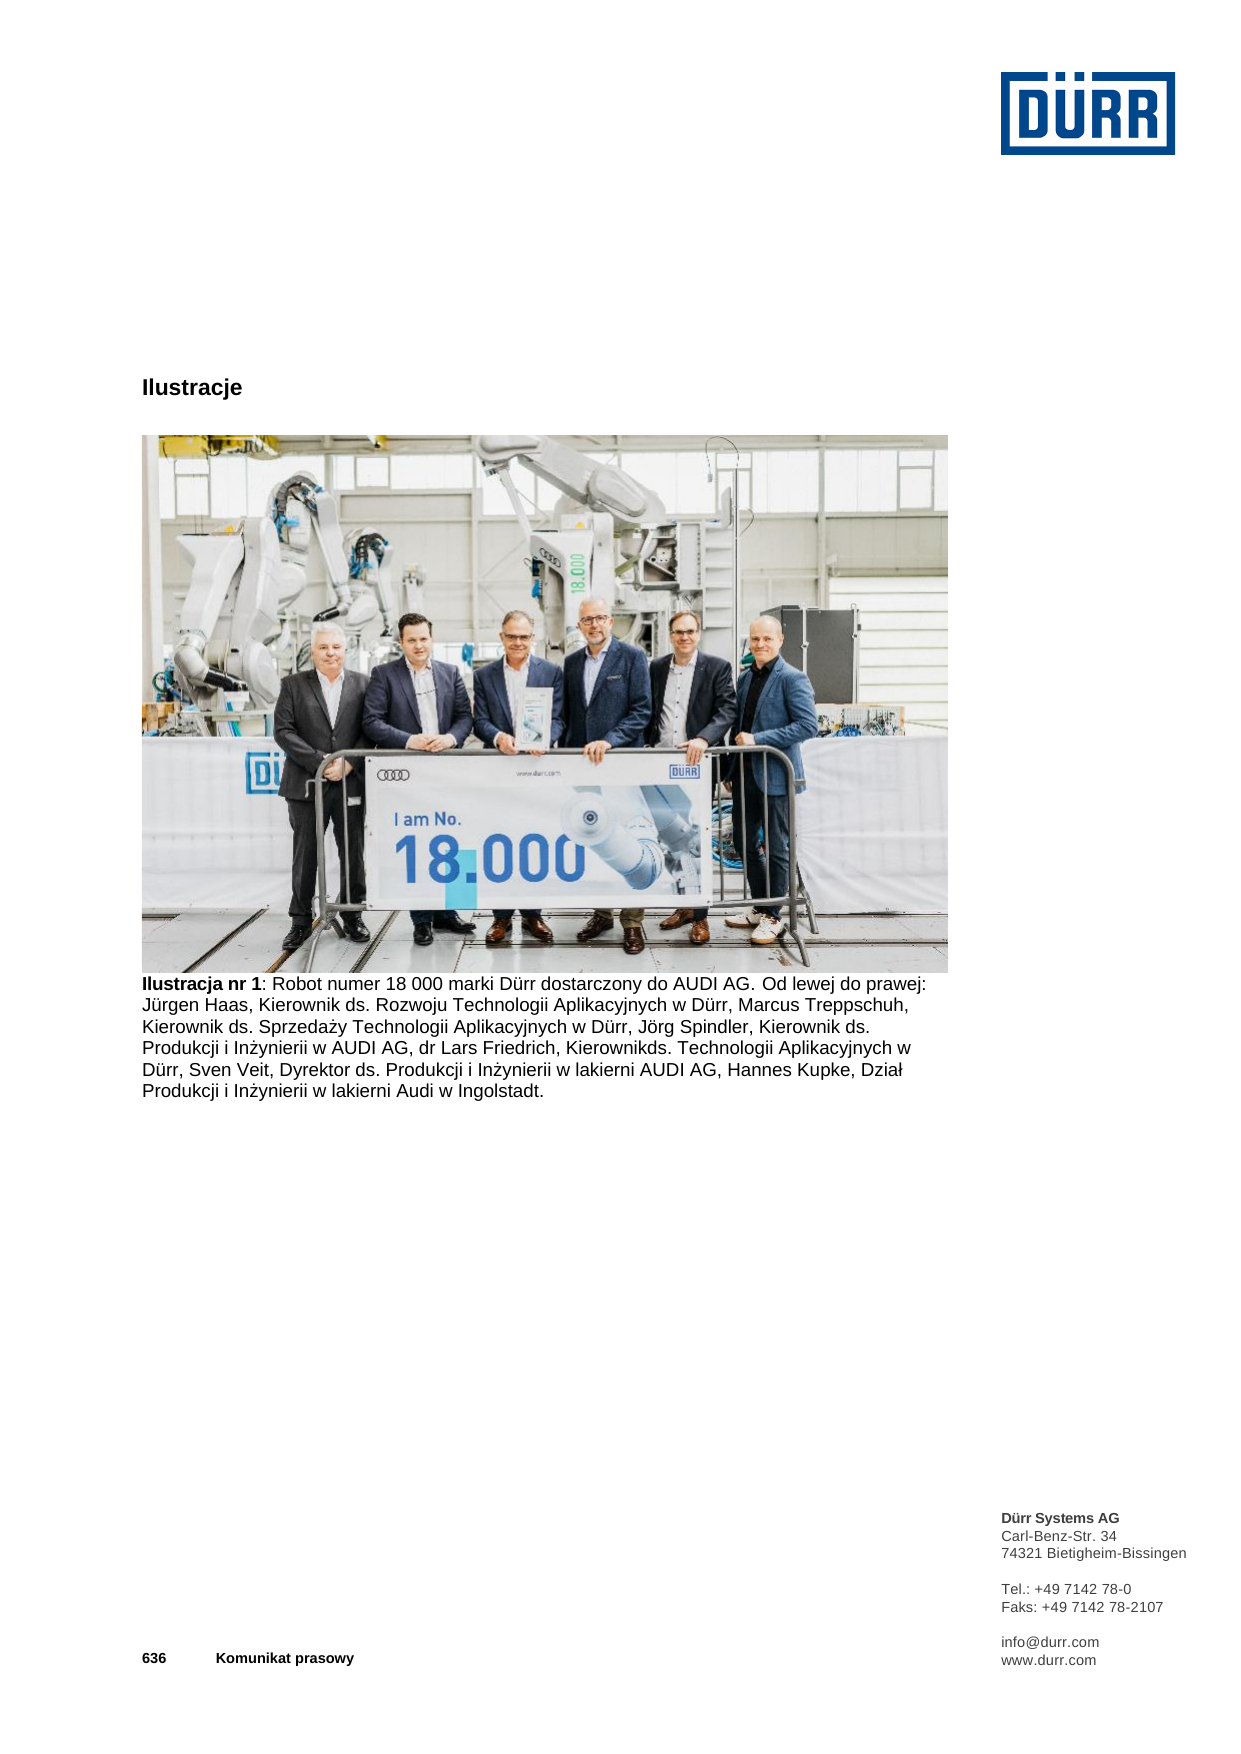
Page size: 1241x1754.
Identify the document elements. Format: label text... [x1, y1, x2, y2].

text Jürgen Haas, Kierownik ds. Rozwoju Technologii Aplikacyjnych w Dürr, Marcus Treppschuh, Kierownik ds. Sprzedaży Technologii Aplikacyjnych w Dürr, Jörg Spindler, Kierownik ds. Produkcji i Inżynierii w AUDI AG, dr Lars Friedrich, Kierownikds. Technologii Aplikacyjnych w Dürr, Sven Veit, Dyrektor ds. Produkcji i Inżynierii w lakierni AUDI AG, Hannes Kupke, Dział Produkcji i Inżynierii w lakierni Audi w Ingolstadt. [142, 994, 951, 1102]
text Ilustracja nr 1: Robot numer 18 000 marki Dürr dostarczony do AUDI AG. Od lewej do prawej: [142, 972, 951, 994]
text Ilustracje [142, 366, 951, 401]
picture [1001, 72, 1175, 155]
picture [141, 435, 948, 973]
